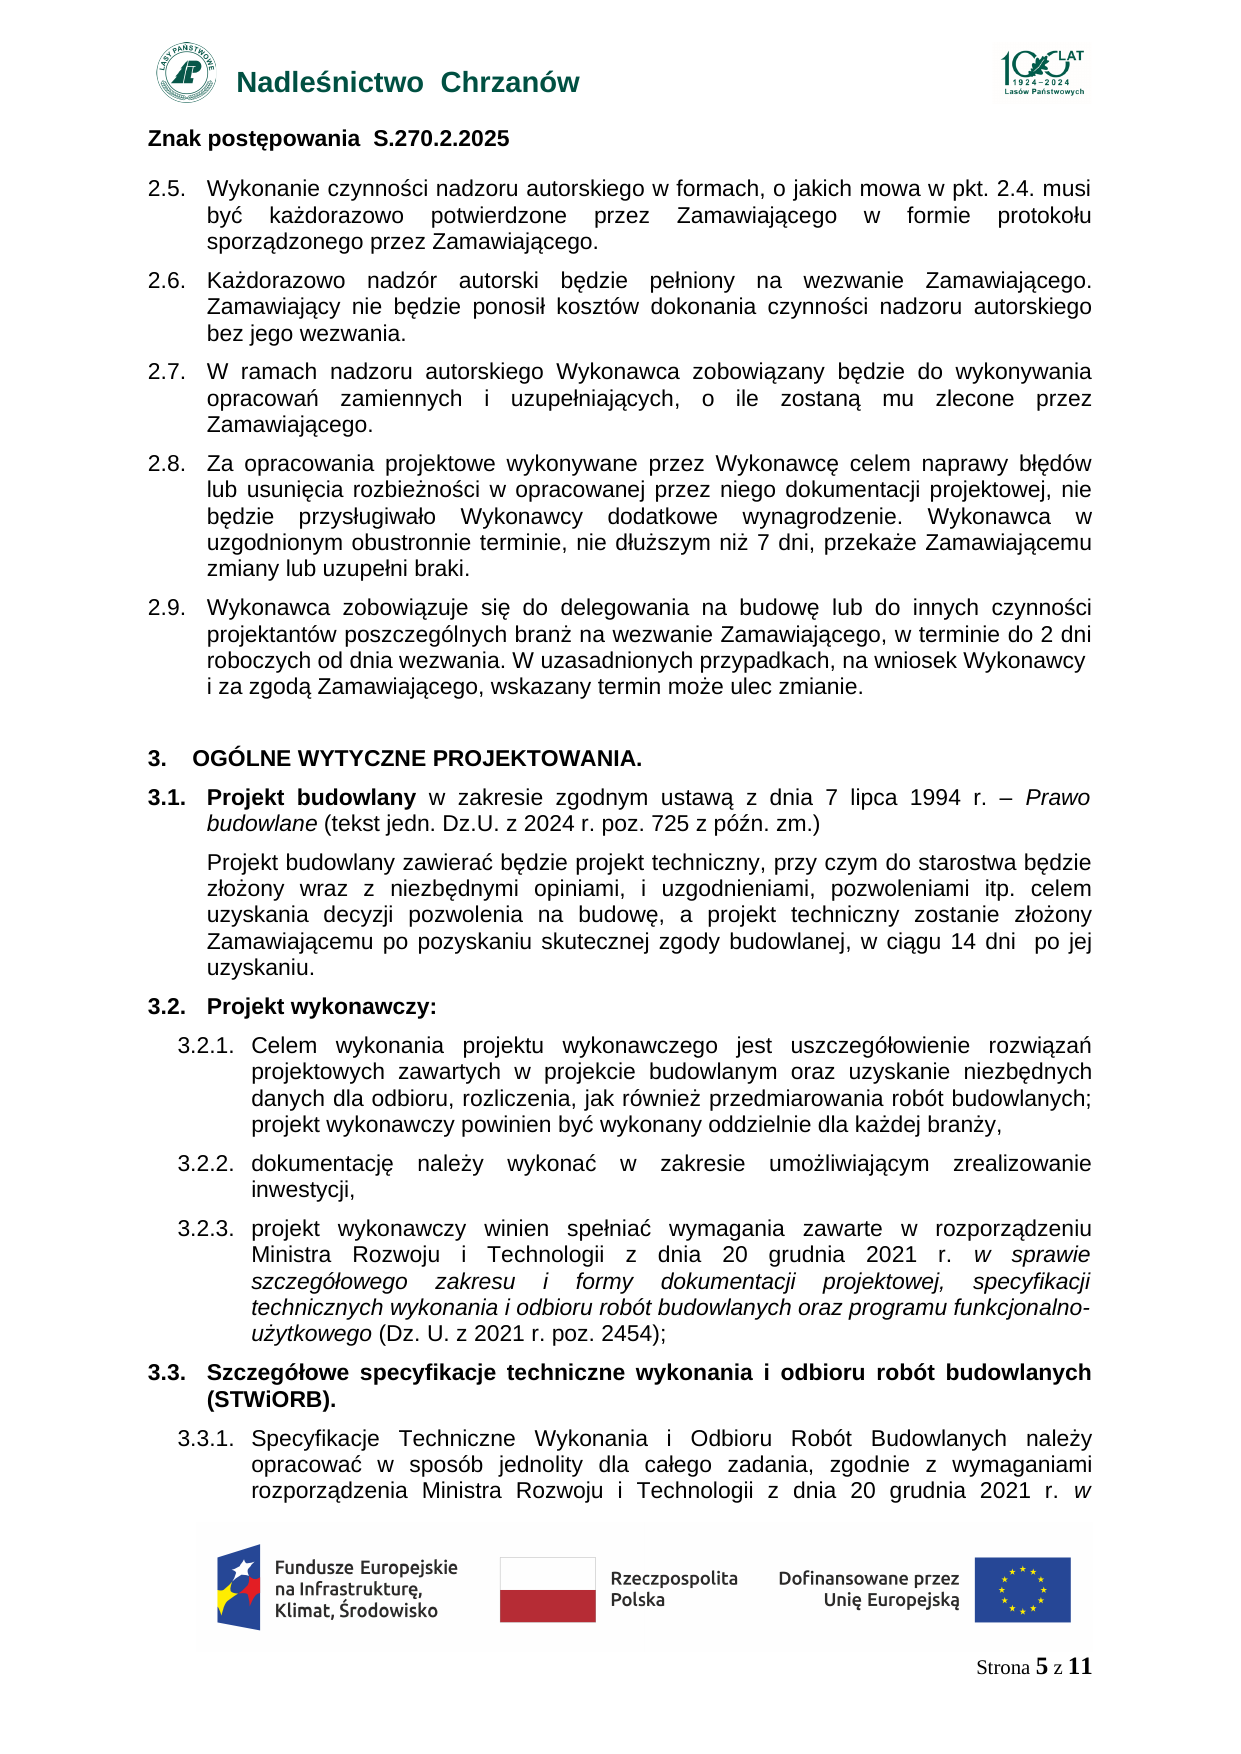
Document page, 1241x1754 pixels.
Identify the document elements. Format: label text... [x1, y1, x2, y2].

text 2.8. Za opracowania projektowe wykonywane przez Wykonawcę celem naprawy błędów lub usunięcia rozbieżności w opracowanej przez niego dokumentacji projektowej, nie będzie przysługiwało Wykonawcy dodatkowe wynagrodzenie. Wykonawca w uzgodnionym obustronnie terminie, nie dłuższym niż 7 dni, przekaże Zamawiającemu zmiany lub uzupełni braki. [148, 450, 1093, 582]
text 3.2. Projekt wykonawczy: [148, 993, 1093, 1019]
picture [992, 42, 1092, 104]
text 2.6. Każdorazowo nadzór autorski będzie pełniony na wezwanie Zamawiającego. Zamawiający nie będzie ponosił kosztów dokonania czynności nadzoru autorskiego bez jego wezwania. [148, 267, 1093, 346]
text 3.2.1. Celem wykonania projektu wykonawczego jest uszczegółowienie rozwiązań projektowych zawartych w projekcie budowlanym oraz uzyskanie niezbędnych danych dla odbioru, rozliczenia, jak również przedmiarowania robót budowlanych; projekt wykonawczy powinien być wykonany oddzielnie dla każdej branży, [177, 1032, 1093, 1137]
text 2.7. W ramach nadzoru autorskiego Wykonawca zobowiązany będzie do wykonywania opracowań zamiennych i uzupełniających, o ile zostaną mu zlecone przez Zamawiającego. [148, 358, 1093, 437]
text 2.5. Wykonanie czynności nadzoru autorskiego w formach, o jakich mowa w pkt. 2.4. musi być każdorazowo potwierdzone przez Zamawiającego w formie protokołu sporządzonego przez Zamawiającego. [148, 175, 1093, 254]
text 3.2.2. dokumentację należy wykonać w zakresie umożliwiającym zrealizowanie inwestycji, [177, 1150, 1093, 1202]
picture [196, 1522, 1093, 1652]
text Projekt budowlany zawierać będzie projekt techniczny, przy czym do starostwa będzie złożony wraz z niezbędnymi opiniami, i uzgodnieniami, pozwoleniami itp. celem uzyskania decyzji pozwolenia na budowę, a projekt techniczny zostanie złożony Zamawiającemu po pozyskaniu skutecznej zgody budowlanej, w ciągu 14 dni po jej uzyskaniu. [207, 849, 1093, 981]
text 2.9. Wykonawca zobowiązuje się do delegowania na budowę lub do innych czynności projektantów poszczególnych branż na wezwanie Zamawiającego, w terminie do 2 dni roboczych od dnia wezwania. W uzasadnionych przypadkach, na wniosek Wykonawcy i za zgodą Zamawiającego, wskazany termin może ulec zmianie. [148, 594, 1093, 699]
text 3. OGÓLNE WYTYCZNE PROJEKTOWANIA. [148, 745, 1093, 771]
text 3.2.3. projekt wykonawczy winien spełniać wymagania zawarte w rozporządzeniu Ministra Rozwoju i Technologii z dnia 20 grudnia 2021 r. w sprawie szczegółowego zakresu i formy dokumentacji projektowej, specyfikacji technicznych wykonania i odbioru robót budowlanych oraz programu funkcjonalno-użytkowego (Dz. U. z 2021 r. poz. 2454); [177, 1215, 1093, 1347]
text 3.3. Szczegółowe specyfikacje techniczne wykonania i odbioru robót budowlanych (STWiORB). [148, 1359, 1093, 1412]
text 3.1. Projekt budowlany w zakresie zgodnym ustawą z dnia 7 lipca 1994 r. – Prawo budowlane (tekst jedn. Dz.U. z 2024 r. poz. 725 z późn. zm.) [148, 783, 1093, 836]
